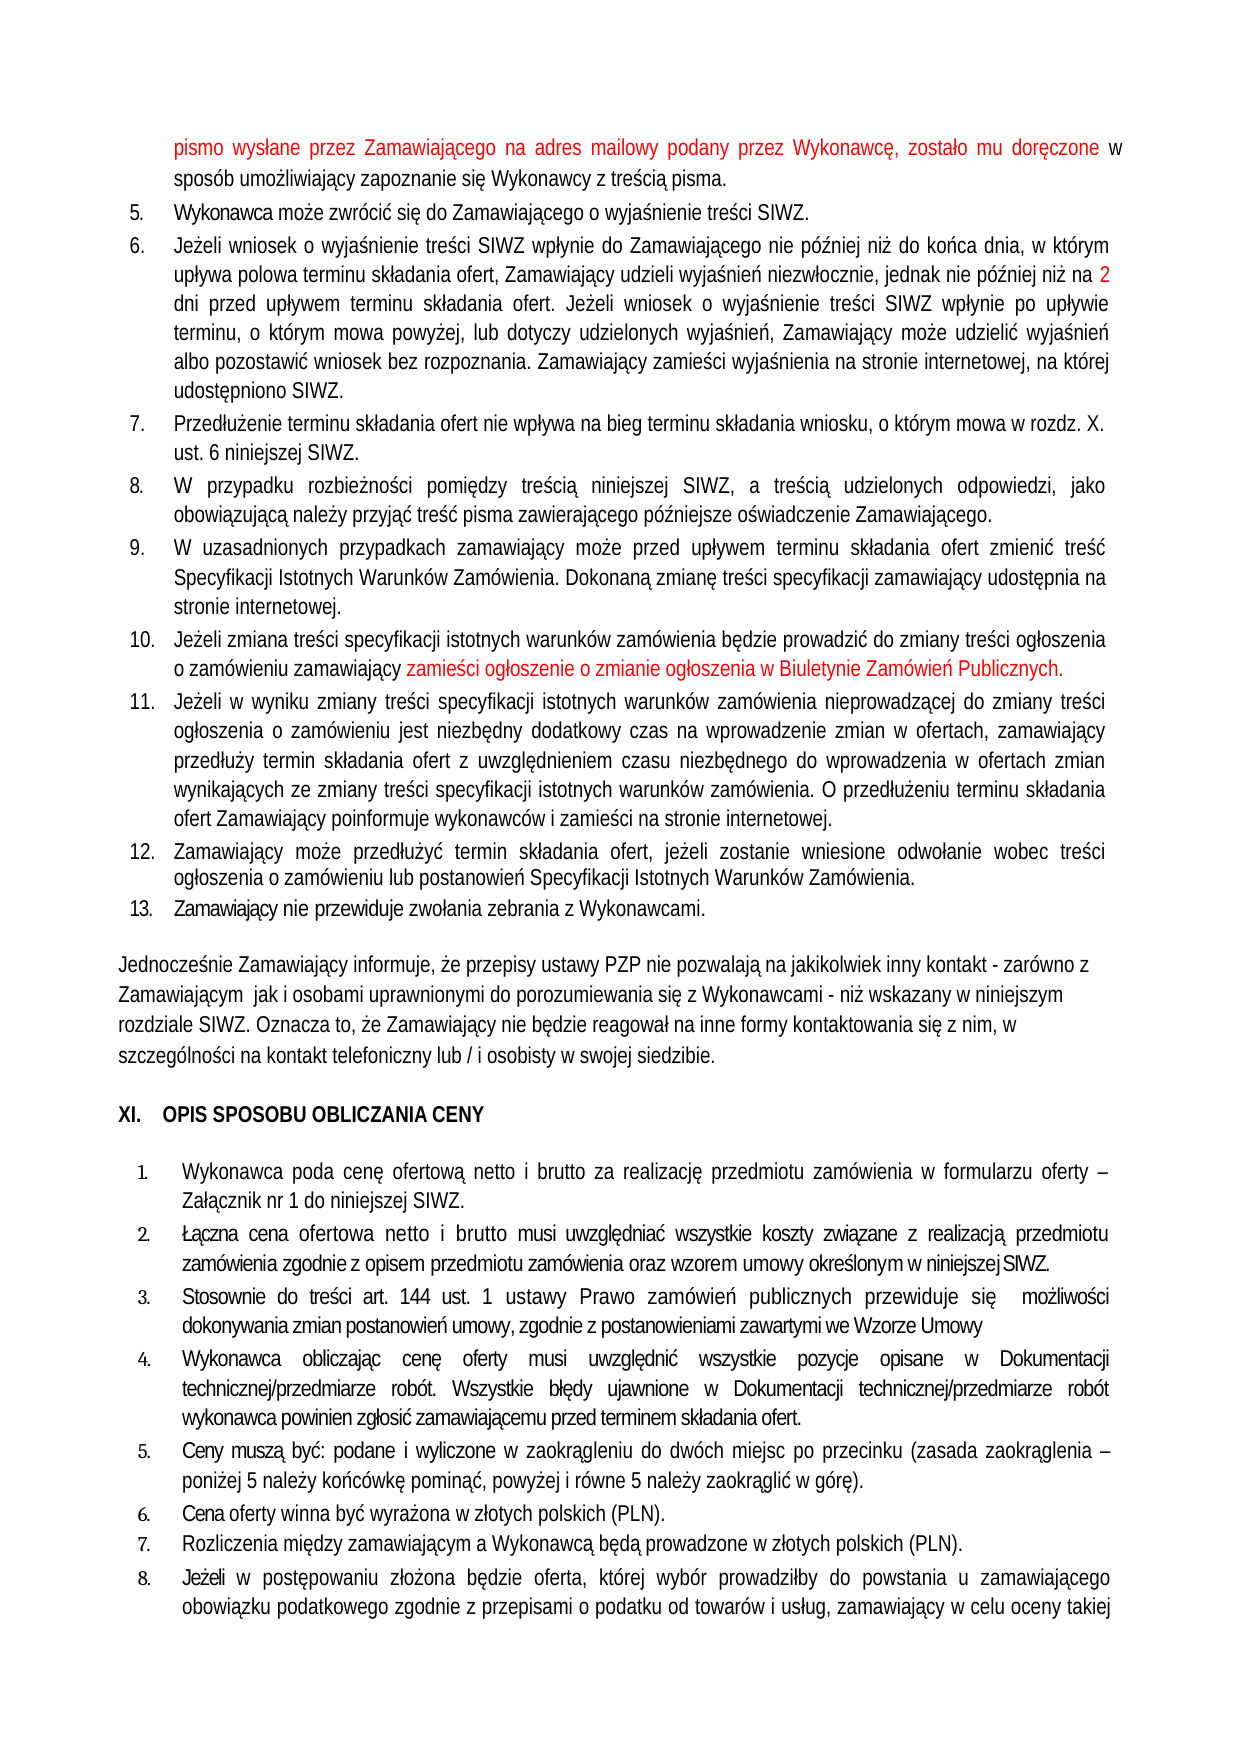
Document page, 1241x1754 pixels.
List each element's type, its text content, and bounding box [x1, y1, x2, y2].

list Wykonawca poda cenę ofertową netto i brutto za realizację przedmiotu zamówienia w formularzu oferty – Załącznik nr 1 do niniejszej SIWZ. [138, 1158, 1109, 1213]
list Wykonawca może zwrócić się do Zamawiającego o wyjaśnienie treści SIWZ. [129, 199, 1106, 225]
list Rozliczenia między zamawiającym a Wykonawcą będą prowadzone w złotych polskich (PLN). [138, 1530, 1110, 1557]
list W uzasadnionych przypadkach zamawiający może przed upływem terminu składania ofert zmienić treść Specyfikacji Istotnych Warunków Zamówienia. Dokonaną zmianę treści specyfikacji zamawiający udostępnia na stronie internetowej. [129, 534, 1106, 619]
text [173, 134, 1122, 191]
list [138, 1564, 1111, 1619]
list Jeżeli w wyniku zmiany treści specyfikacji istotnych warunków zamówienia nieprowadzącej do zmiany treści ogłoszenia o zamówieniu jest niezbędny dodatkowy czas na wprowadzenie zmian w ofertach, zamawiający przedłuży termin składania ofert z uwzględnieniem czasu niezbędnego do wprowadzenia w ofertach zmian wynikających ze zmiany treści specyfikacji istotnych warunków zamówienia. O przedłużeniu terminu składania ofert Zamawiający poinformuje wykonawców i zamieści na stronie internetowej. [129, 688, 1106, 831]
list Przedłużenie terminu składania ofert nie wpływa na bieg terminu składania wniosku, o którym mowa w rozdz. X. ust. 6 niniejszej SIWZ. [129, 410, 1106, 465]
list Łączna cena ofertowa netto i brutto musi uwzględniać wszystkie koszty związane z realizacją przedmiotu zamówienia zgodnie z opisem przedmiotu zamówienia oraz wzorem umowy określonym w niniejszej SIWZ. [138, 1220, 1109, 1276]
text Jednocześnie Zamawiający informuje, że przepisy ustawy PZP nie pozwalają na jakikolwiek inny kontakt - zarówno z Zamawiającym jak i osobami uprawnionymi do porozumiewania się z Wykonawcami - niż wskazany w niniejszym rozdziale SIWZ. Oznacza to, że Zamawiający nie będzie reagował na inne formy kontaktowania się z nim, w szczególności na kontakt telefoniczny lub / i osobisty w swojej siedzibie. [118, 951, 1122, 1068]
list W przypadku rozbieżności pomiędzy treścią niniejszej SIWZ, a treścią udzielonych odpowiedzi, jako obowiązującą należy przyjąć treść pisma zawierającego późniejsze oświadczenie Zamawiającego. [129, 472, 1106, 527]
list Cena oferty winna być wyrażona w złotych polskich (PLN). [138, 1499, 1110, 1526]
list Jeżeli wniosek o wyjaśnienie treści SIWZ wpłynie do Zamawiającego nie później niż do końca dnia, w którym upływa polowa terminu składania ofert, Zamawiający udzieli wyjaśnień niezwłocznie, jednak nie później niż na 2 dni przed upływem terminu składania ofert. Jeżeli wniosek o wyjaśnienie treści SIWZ wpłynie po upływie terminu, o którym mowa powyżej, lub dotyczy udzielonych wyjaśnień, Zamawiający może udzielić wyjaśnień albo pozostawić wniosek bez rozpoznania. Zamawiający zamieści wyjaśnienia na stronie internetowej, na której udostępniono SIWZ. [129, 232, 1110, 403]
list Ceny muszą być: podane i wyliczone w zaokrągleniu do dwóch miejsc po przecinku (zasada zaokrąglenia – poniżej 5 należy końcówkę pominąć, powyżej i równe 5 należy zaokrąglić w górę). [138, 1437, 1111, 1493]
list Zamawiający może przedłużyć termin składania ofert, jeżeli zostanie wniesione odwołanie wobec treści ogłoszenia o zamówieniu lub postanowień Specyfikacji Istotnych Warunków Zamówienia. [129, 838, 1106, 891]
list Wykonawca obliczając cenę oferty musi uwzględnić wszystkie pozycje opisane w Dokumentacji technicznej/przedmiarze robót. Wszystkie błędy ujawnione w Dokumentacji technicznej/przedmiarze robót wykonawca powinien zgłosić zamawiającemu przed terminem składania ofert. [138, 1345, 1110, 1430]
list Stosownie do treści art. 144 ust. 1 ustawy Prawo zamówień publicznych przewiduje się możliwości dokonywania zmian postanowień umowy, zgodnie z postanowieniami zawartymi we Wzorze Umowy [138, 1283, 1109, 1338]
list Jeżeli zmiana treści specyfikacji istotnych warunków zamówienia będzie prowadzić do zmiany treści ogłoszenia o zamówieniu zamawiający zamieści ogłoszenie o zmianie ogłoszenia w Biuletynie Zamówień Publicznych. [129, 626, 1106, 681]
list Zamawiający nie przewiduje zwołania zebrania z Wykonawcami. [129, 894, 1106, 921]
list OPIS SPOSOBU OBLICZANIA CENY [118, 1101, 1122, 1127]
